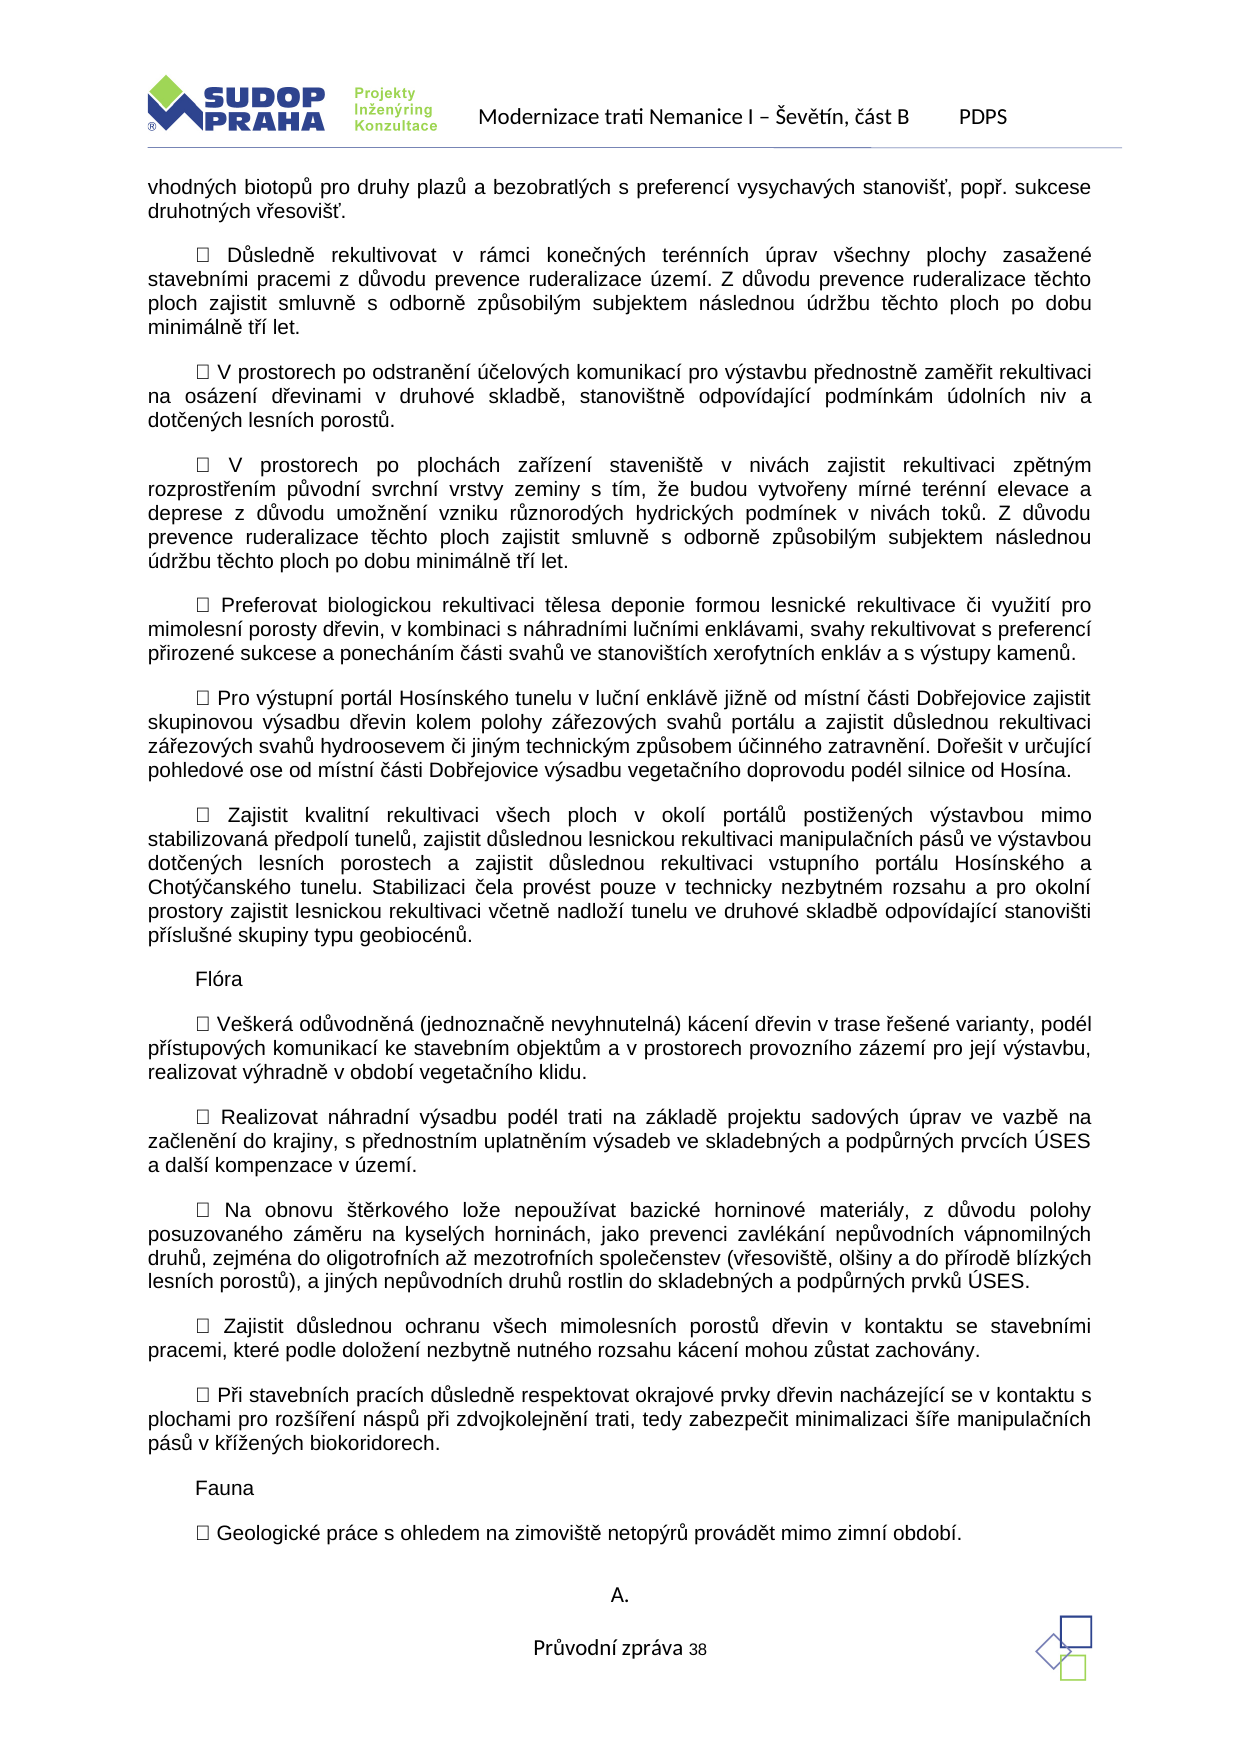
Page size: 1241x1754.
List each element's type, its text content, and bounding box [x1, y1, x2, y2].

text  Veškerá odůvodněná (jednoznačně nevyhnutelná) kácení dřevin v trase řešené varianty, podél přístupových komunikací ke stavebním objektům a v prostorech provozního zázemí pro její výstavbu, realizovat výhradně v období vegetačního klidu. [148, 1012, 1093, 1084]
text  V prostorech po odstranění účelových komunikací pro výstavbu přednostně zaměřit rekultivaci na osázení dřevinami v druhové skladbě, stanovištně odpovídající podmínkám údolních niv a dotčených lesních porostů. [148, 360, 1093, 432]
text  V prostorech po plochách zařízení staveniště v nivách zajistit rekultivaci zpětným rozprostřením původní svrchní vrstvy zeminy s tím, že budou vytvořeny mírné terénní elevace a deprese z důvodu umožnění vzniku různorodých hydrických podmínek v nivách toků. Z důvodu prevence ruderalizace těchto ploch zajistit smluvně s odborně způsobilým subjektem následnou údržbu těchto ploch po dobu minimálně tří let. [148, 453, 1093, 572]
text  Zajistit důslednou ochranu všech mimolesních porostů dřevin v kontaktu se stavebními pracemi, které podle doložení nezbytně nutného rozsahu kácení mohou zůstat zachovány. [148, 1314, 1093, 1362]
picture [1034, 1615, 1093, 1681]
text  Při stavebních pracích důsledně respektovat okrajové prvky dřevin nacházející se v kontaktu s plochami pro rozšíření náspů při zdvojkolejnění trati, tedy zabezpečit minimalizaci šíře manipulačních pásů v křížených biokoridorech. [148, 1383, 1093, 1455]
text  Pro výstupní portál Hosínského tunelu v luční enklávě jižně od místní části Dobřejovice zajistit skupinovou výsadbu dřevin kolem polohy zářezových svahů portálu a zajistit důslednou rekultivaci zářezových svahů hydroosevem či jiným technickým způsobem účinného zatravnění. Dořešit v určující pohledové ose od místní části Dobřejovice výsadbu vegetačního doprovodu podél silnice od Hosína. [148, 686, 1093, 782]
text  Realizovat náhradní výsadbu podél trati na základě projektu sadových úprav ve vazbě na začlenění do krajiny, s přednostním uplatněním výsadeb ve skladebných a podpůrných prvcích ÚSES a další kompenzace v území. [148, 1105, 1093, 1177]
text  Důsledně rekultivovat v rámci konečných terénních úprav všechny plochy zasažené stavebními pracemi z důvodu prevence ruderalizace území. Z důvodu prevence ruderalizace těchto ploch zajistit smluvně s odborně způsobilým subjektem následnou údržbu těchto ploch po dobu minimálně tří let. [148, 243, 1093, 339]
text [148, 174, 1093, 222]
text Flóra [148, 967, 1093, 991]
text  Geologické práce s ohledem na zimoviště netopýrů provádět mimo zimní období. [148, 1520, 1093, 1544]
text  Preferovat biologickou rekultivaci tělesa deponie formou lesnické rekultivace či využití pro mimolesní porosty dřevin, v kombinaci s náhradními lučními enklávami, svahy rekultivovat s preferencí přirozené sukcese a ponecháním části svahů ve stanovištích xerofytních enkláv a s výstupy kamenů. [148, 593, 1093, 665]
text Fauna [148, 1476, 1093, 1499]
text  Zajistit kvalitní rekultivaci všech ploch v okolí portálů postižených výstavbou mimo stabilizovaná předpolí tunelů, zajistit důslednou lesnickou rekultivaci manipulačních pásů ve výstavbou dotčených lesních porostech a zajistit důslednou rekultivaci vstupního portálu Hosínského a Chotýčanského tunelu. Stabilizaci čela provést pouze v technicky nezbytném rozsahu a pro okolní prostory zajistit lesnickou rekultivaci včetně nadloží tunelu ve druhové skladbě odpovídající stanovišti příslušné skupiny typu geobiocénů. [148, 803, 1093, 946]
text  Na obnovu štěrkového lože nepoužívat bazické horninové materiály, z důvodu polohy posuzovaného záměru na kyselých horninách, jako prevenci zavlékání nepůvodních vápnomilných druhů, zejména do oligotrofních až mezotrofních společenstev (vřesoviště, olšiny a do přírodě blízkých lesních porostů), a jiných nepůvodních druhů rostlin do skladebných a podpůrných prvků ÚSES. [148, 1197, 1093, 1293]
picture [147, 74, 445, 135]
